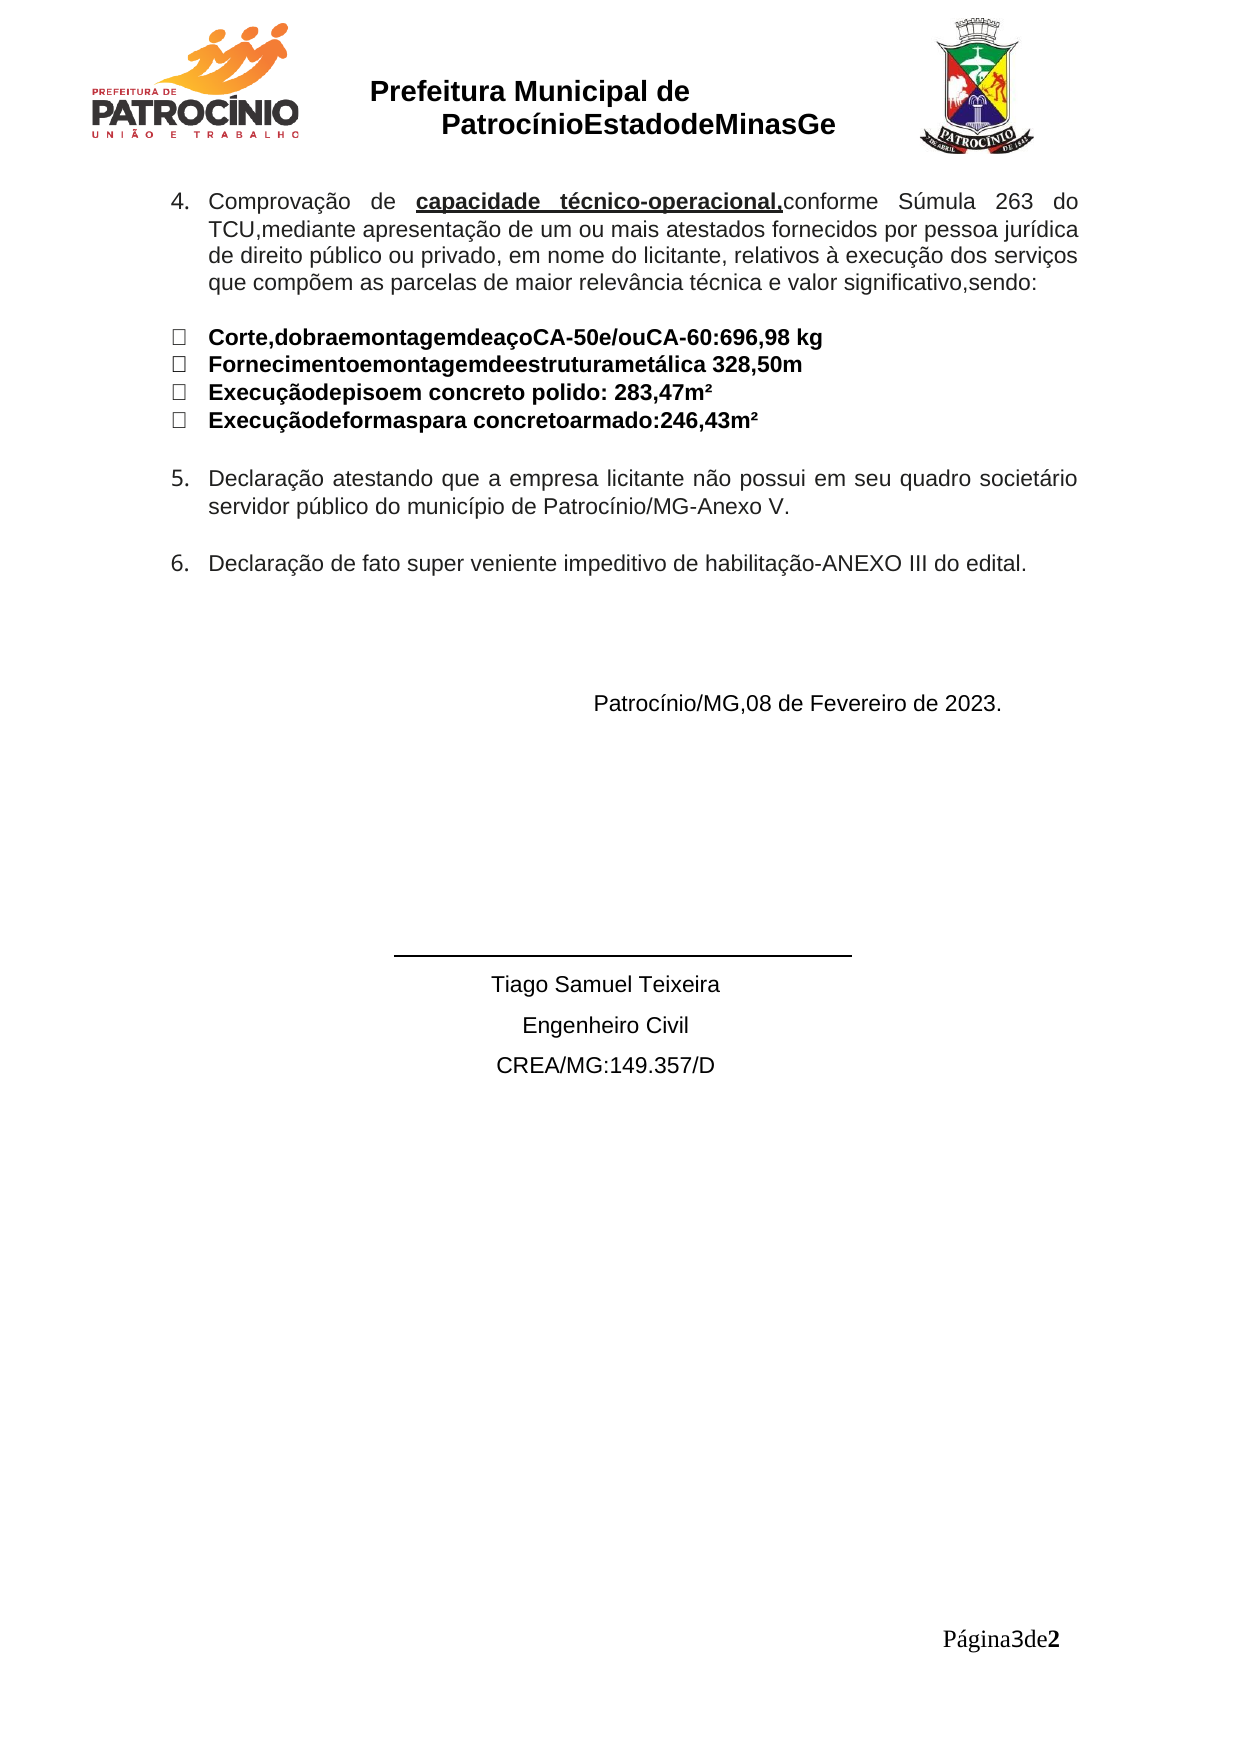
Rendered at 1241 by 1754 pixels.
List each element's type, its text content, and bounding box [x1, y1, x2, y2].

list Execuçãodeformaspara concretoarmado:246,43m² [170, 406, 1090, 434]
subtitle Engenheiro Civil [478, 1012, 732, 1038]
picture [919, 18, 1034, 154]
list Execuçãodepisoem concreto polido: 283,47m² [170, 378, 1090, 406]
subtitle Tiago Samuel Teixeira [478, 971, 732, 997]
text Patrocínio/MG,08 de Fevereiro de 2023. [593, 690, 1090, 716]
picture [92, 23, 299, 138]
list Corte,dobraemontagemdeaçoCA-50e/ouCA-60:696,98 kg [170, 322, 1090, 351]
list Comprovação de capacidade técnico-operacional,conforme Súmula 263 do TCU,mediante apresentação de um ou mais atestados fornecidos por pessoa jurídica de direito público ou privado, em nome do licitante, relativos à execução dos serviços que compõem as parcelas de maior relevância técnica e valor significativo,sendo: [171, 185, 1079, 295]
list Declaração atestando que a empresa licitante não possui em seu quadro societário servidor público do município de Patrocínio/MG-Anexo V. [171, 462, 1078, 519]
list Fornecimentoemontagemdeestruturametálica 328,50m [170, 351, 1090, 378]
list Declaração de fato super veniente impeditivo de habilitação-ANEXO III do edital. [170, 547, 1090, 578]
subtitle CREA/MG:149.357/D [478, 1052, 732, 1079]
